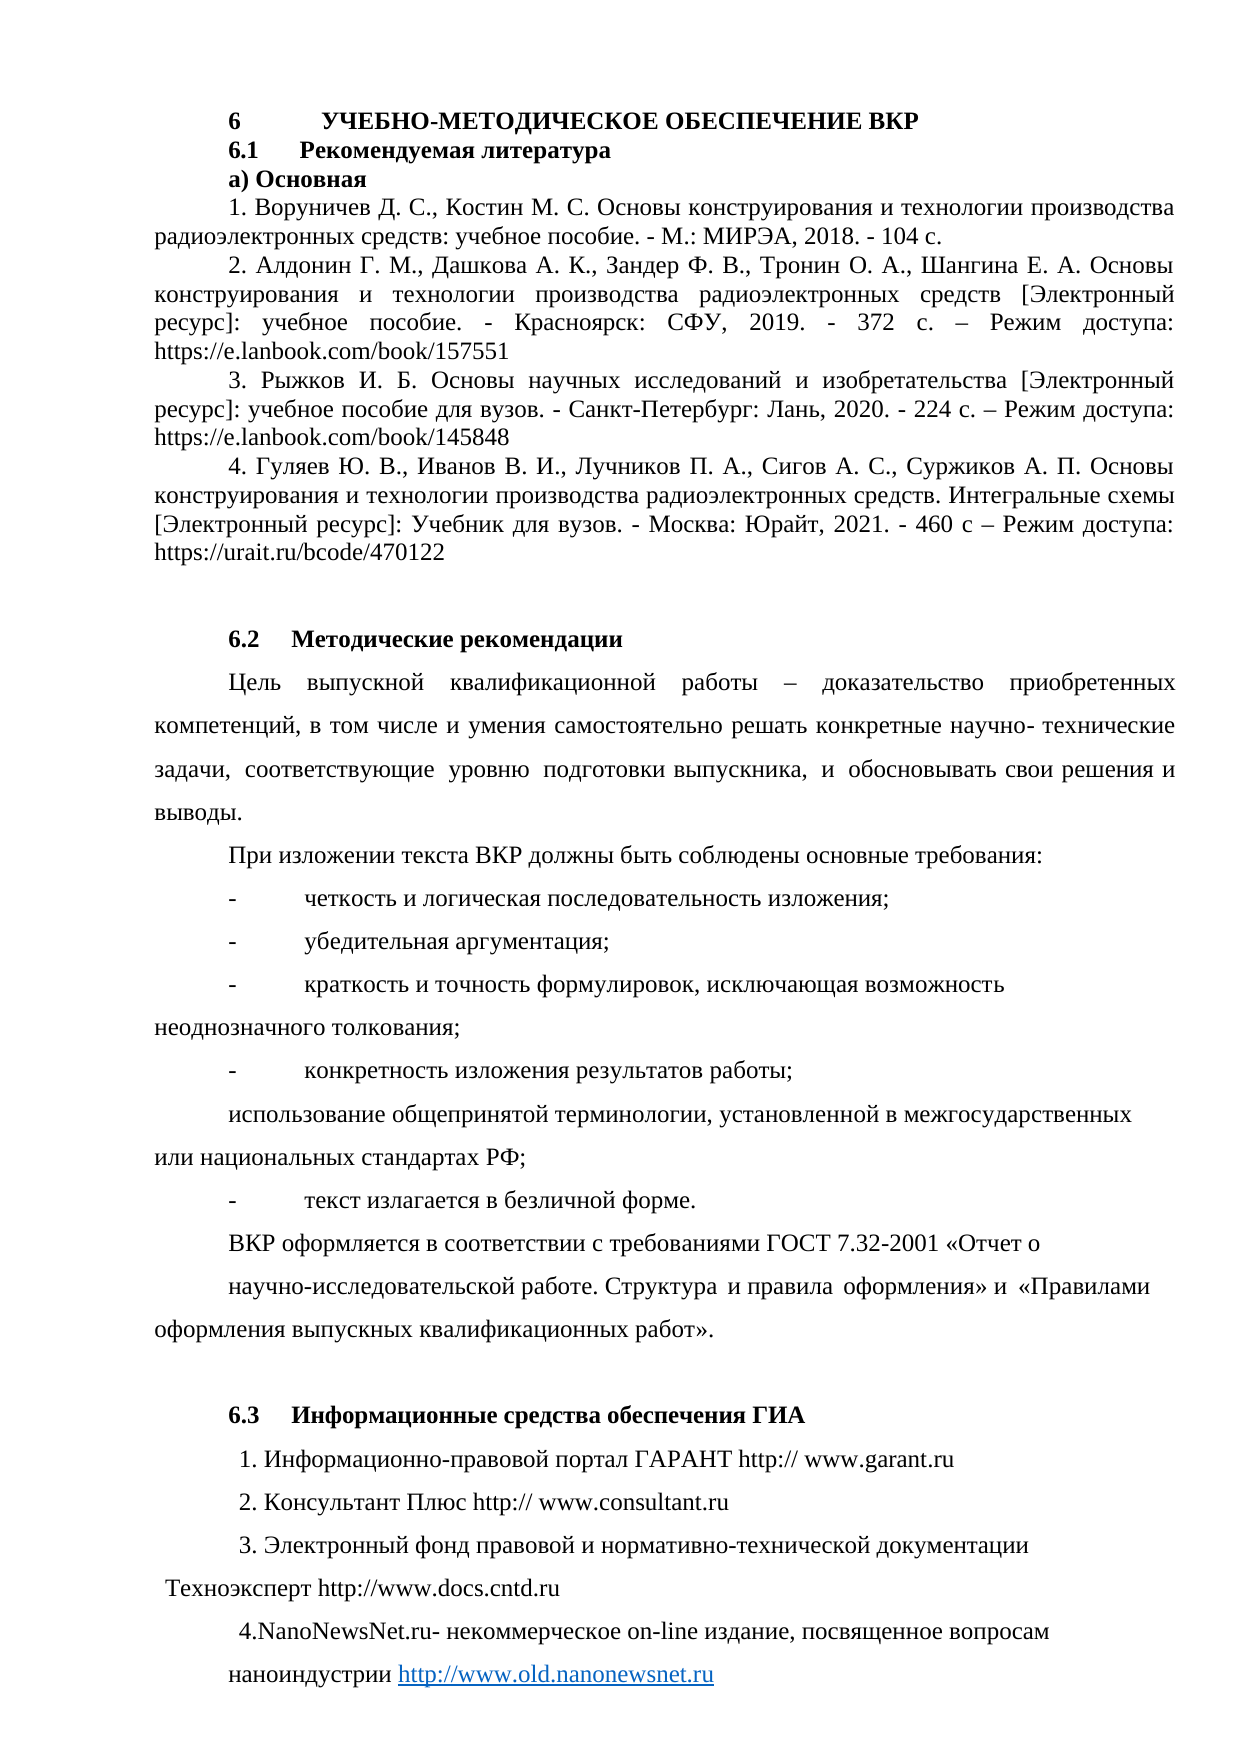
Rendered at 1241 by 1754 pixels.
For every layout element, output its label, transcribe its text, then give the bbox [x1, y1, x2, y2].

text 1. Информационно-правовой портал ГАРАНТ http:// www.garant.ru [165, 1444, 1176, 1472]
text Цель выпускной квалификационной работы – доказательство приобретенных компетенций, в том числе и умения самостоятельно решать конкретные научно- технические задачи, соответствующие уровню подготовки выпускника, и обосновывать свои решения и выводы. [154, 667, 1176, 826]
text 4. Гуляев Ю. В., Иванов В. И., Лучников П. А., Сигов А. С., Суржиков А. П. Основы конструирования и технологии производства радиоэлектронных средств. Интегральные схемы [Электронный ресурс]: Учебник для вузов. - Москва: Юрайт, 2021. - 460 с – Режим доступа: https://urait.ru/bcode/470122 [154, 451, 1176, 566]
text 2. Консультант Плюс http:// www.consultant.ru [165, 1487, 1176, 1516]
text 3. Электронный фонд правовой и нормативно-технической документации Техноэксперт http://www.docs.cntd.ru [165, 1530, 1176, 1602]
subtitle УЧЕБНО-МЕТОДИЧЕСКОЕ ОБЕСПЕЧЕНИЕ ВКР [154, 106, 1176, 135]
list Рекомендуемая литература [154, 135, 1176, 164]
text наноиндустрии http://www.old.nanonewsnet.ru [154, 1659, 1176, 1688]
list текст излагается в безличной форме. [154, 1185, 1176, 1214]
text 1. Воруничев Д. С., Костин М. С. Основы конструирования и технологии производства радиоэлектронных средств: учебное пособие. - М.: МИРЭА, 2018. - 104 с. [154, 192, 1176, 250]
text научно-исследовательской работе. Структура и правила оформления» и «Правилами оформления выпускных квалификационных работ». [154, 1271, 1176, 1343]
list четкость и логическая последовательность изложения; [154, 883, 1176, 912]
text а) Основная [154, 164, 1176, 192]
text 4.NanoNewsNet.ru- некоммерческое on-line издание, посвященное вопросам [165, 1616, 1176, 1645]
subtitle Информационные средства обеспечения ГИА [154, 1401, 1176, 1429]
list убедительная аргументация; [154, 926, 1176, 955]
list конкретность изложения результатов работы; [154, 1056, 1176, 1084]
text 3. Рыжков И. Б. Основы научных исследований и изобретательства [Электронный ресурс]: учебное пособие для вузов. - Санкт-Петербург: Лань, 2020. - 224 с. – Режим доступа: https://e.lanbook.com/book/145848 [154, 365, 1176, 451]
list краткость и точность формулировок, исключающая возможность неоднозначного толкования; [154, 969, 1176, 1041]
text При изложении текста ВКР должны быть соблюдены основные требования: [154, 840, 1176, 869]
subtitle Методические рекомендации [154, 624, 1176, 653]
text использование общепринятой терминологии, установленной в межгосударственных или национальных стандартах РФ; [154, 1099, 1176, 1171]
text ВКР оформляется в соответствии с требованиями ГОСТ 7.32-2001 «Отчет о [154, 1228, 1176, 1257]
text 2. Алдонин Г. М., Дашкова А. К., Зандер Ф. В., Тронин О. А., Шангина Е. А. Основы конструирования и технологии производства радиоэлектронных средств [Электронный ресурс]: учебное пособие. - Красноярск: СФУ, 2019. - 372 с. – Режим доступа: https://e.lanbook.com/book/157551 [154, 250, 1176, 365]
